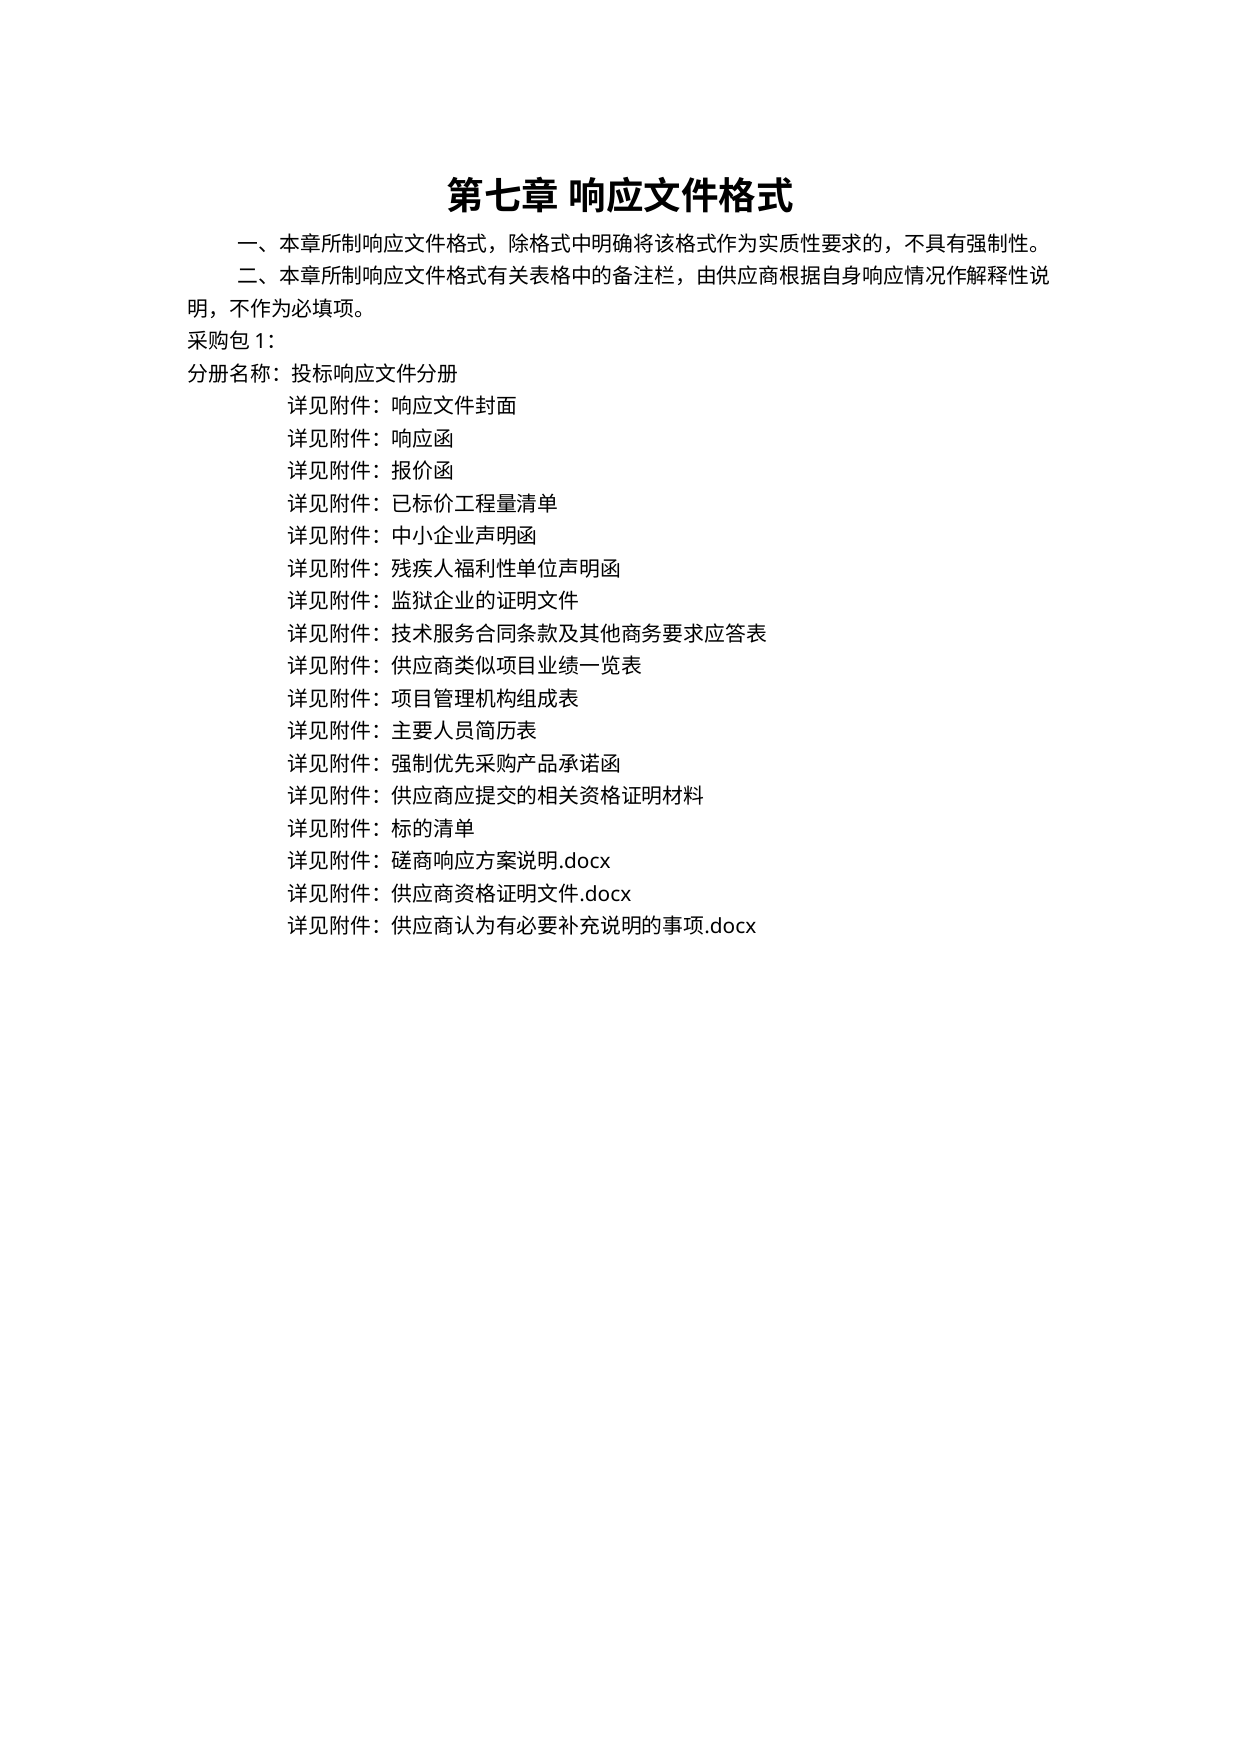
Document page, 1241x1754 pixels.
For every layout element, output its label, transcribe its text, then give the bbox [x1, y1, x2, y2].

text 详见附件：报价函 [187, 454, 1053, 487]
text 第七章 响应文件格式 [187, 162, 1053, 227]
text 一、本章所制响应文件格式，除格式中明确将该格式作为实质性要求的，不具有强制性。 [187, 227, 1053, 259]
text 详见附件：中小企业声明函 [187, 519, 1053, 552]
text 详见附件：供应商认为有必要补充说明的事项.docx [187, 909, 1053, 942]
text 详见附件：响应文件封面 [187, 389, 1053, 422]
text 详见附件：项目管理机构组成表 [187, 682, 1053, 714]
text 详见附件：已标价工程量清单 [187, 487, 1053, 519]
text 详见附件：主要人员简历表 [187, 714, 1053, 747]
text 详见附件：标的清单 [187, 812, 1053, 844]
text 二、本章所制响应文件格式有关表格中的备注栏，由供应商根据自身响应情况作解释性说明，不作为必填项。 [187, 259, 1053, 324]
text 详见附件：监狱企业的证明文件 [187, 584, 1053, 617]
text 分册名称：投标响应文件分册 [187, 357, 1053, 389]
text 详见附件：强制优先采购产品承诺函 [187, 747, 1053, 779]
text 详见附件：残疾人福利性单位声明函 [187, 552, 1053, 584]
text 详见附件：供应商应提交的相关资格证明材料 [187, 779, 1053, 812]
text 详见附件：供应商资格证明文件.docx [187, 877, 1053, 909]
text 采购包1： [187, 324, 1053, 357]
text 详见附件：磋商响应方案说明.docx [187, 844, 1053, 877]
text 详见附件：供应商类似项目业绩一览表 [187, 649, 1053, 682]
text 详见附件：技术服务合同条款及其他商务要求应答表 [187, 617, 1053, 649]
text 详见附件：响应函 [187, 422, 1053, 454]
